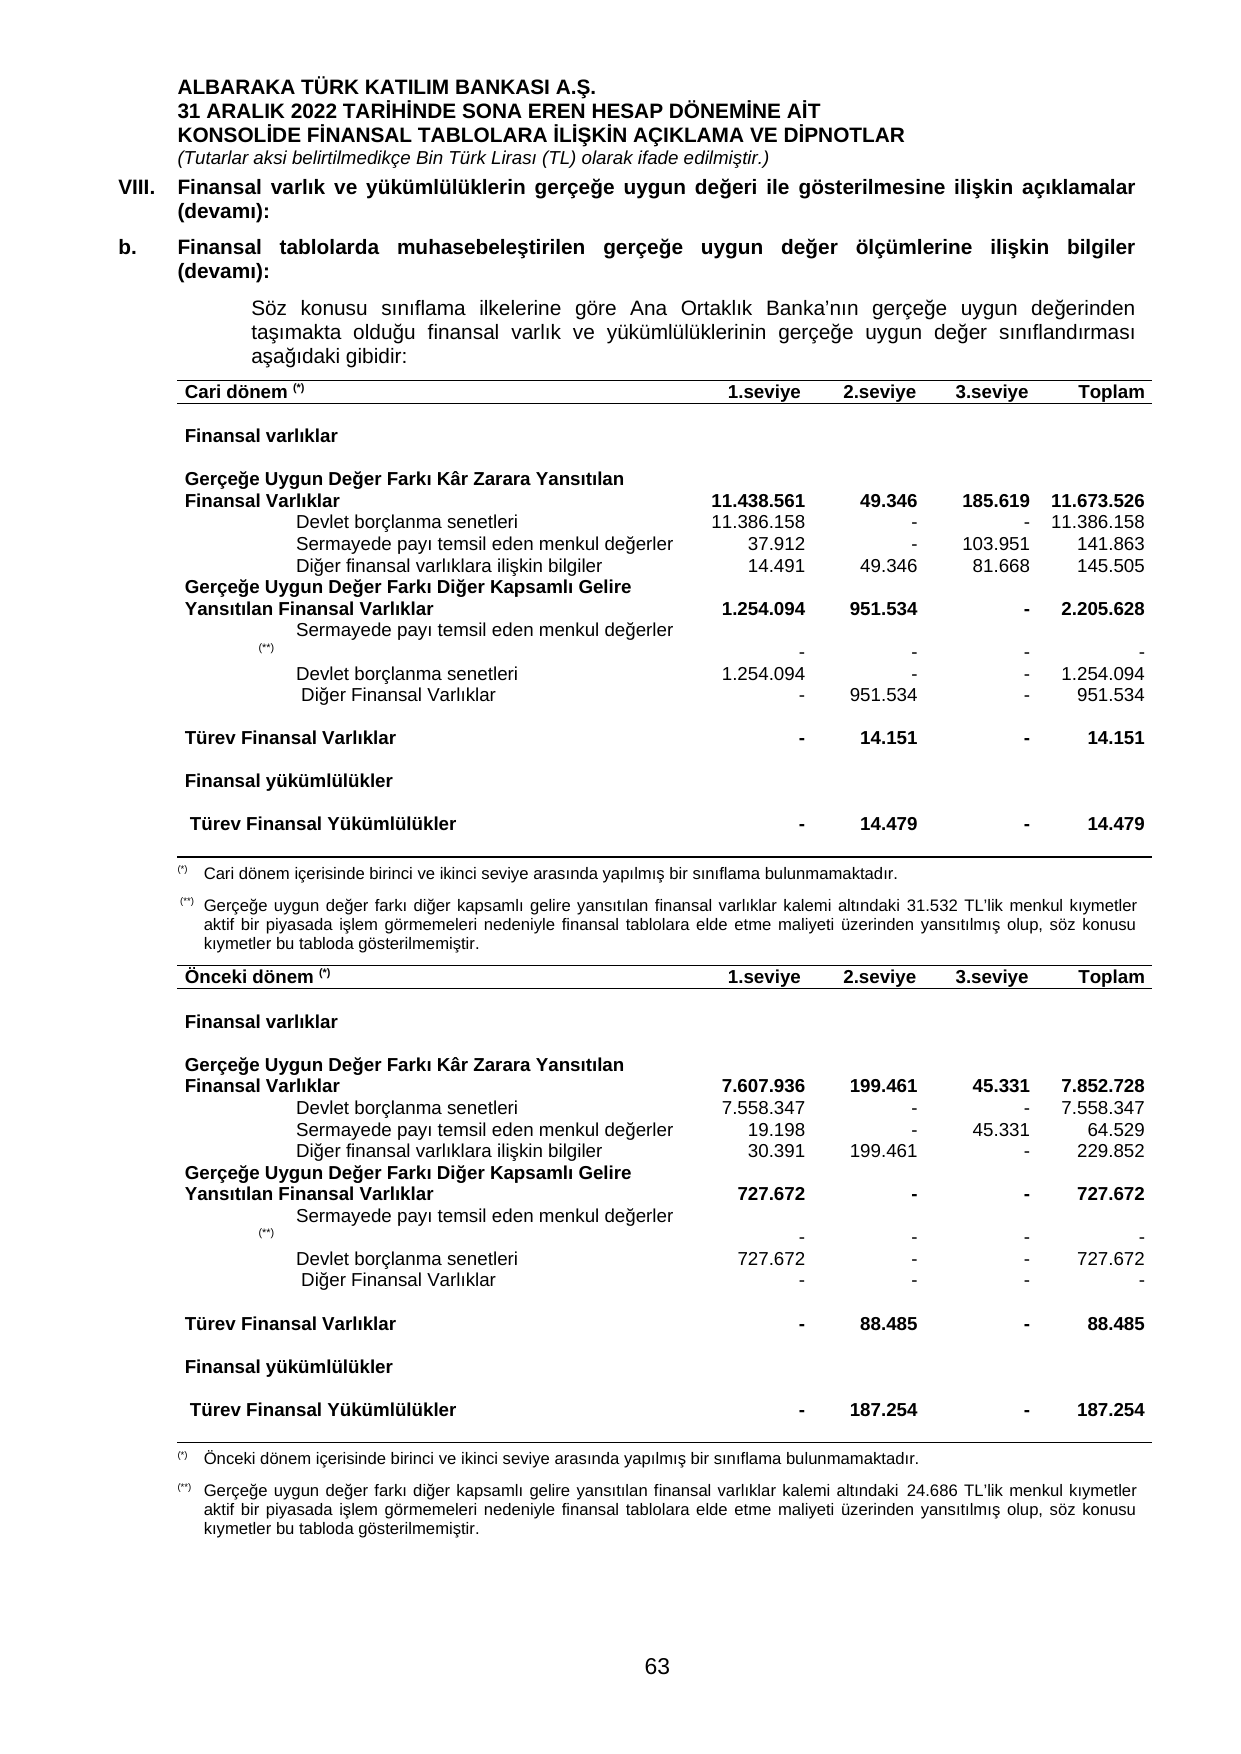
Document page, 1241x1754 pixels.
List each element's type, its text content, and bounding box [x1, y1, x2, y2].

text Söz konusu sınıflama ilkelerine göre Ana Ortaklık Banka’nın gerçeğe uygun değerinden taşımakta olduğu finansal varlık ve yükümlülüklerinin gerçeğe uygun değer sınıflandırması aşağıdaki gibidir: [251, 296, 1136, 367]
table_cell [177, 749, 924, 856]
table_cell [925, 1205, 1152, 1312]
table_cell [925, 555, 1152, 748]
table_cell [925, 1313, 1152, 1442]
text (*) Cari dönem içerisinde birinci ve ikinci seviye arasında yapılmış bir sınıflama bulunmamaktadır. [177, 864, 1137, 883]
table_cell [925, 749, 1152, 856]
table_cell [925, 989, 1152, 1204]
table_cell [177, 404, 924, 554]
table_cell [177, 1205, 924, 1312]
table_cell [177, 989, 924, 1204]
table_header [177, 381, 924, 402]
text (**) Gerçeğe uygun değer farkı diğer kapsamlı gelire yansıtılan finansal varlıklar kalemi altındaki 31.532 TL’lik menkul kıymetler aktif bir piyasada işlem görmemeleri nedeniyle finansal tablolara elde etme maliyeti üzerinden yansıtılmış olup, söz konusu kıymetler bu tabloda gösterilmemiştir. [177, 895, 1137, 953]
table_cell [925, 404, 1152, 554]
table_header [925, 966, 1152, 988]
text (**) Gerçeğe uygun değer farkı diğer kapsamlı gelire yansıtılan finansal varlıklar kalemi altındaki 24.686 TL’lik menkul kıymetler aktif bir piyasada işlem görmemeleri nedeniyle finansal tablolara elde etme maliyeti üzerinden yansıtılmış olup, söz konusu kıymetler bu tabloda gösterilmemiştir. [177, 1481, 1137, 1538]
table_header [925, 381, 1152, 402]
list Finansal tablolarda muhasebeleştirilen gerçeğe uygun değer ölçümlerine ilişkin bilgiler (devamı): [118, 235, 1136, 283]
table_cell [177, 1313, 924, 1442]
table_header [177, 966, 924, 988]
text (*) Önceki dönem içerisinde birinci ve ikinci seviye arasında yapılmış bir sınıflama bulunmamaktadır. [177, 1449, 1137, 1468]
list VIII. Finansal varlık ve yükümlülüklerin gerçeğe uygun değeri ile gösterilmesine ilişkin açıklamalar (devamı): [118, 175, 1136, 223]
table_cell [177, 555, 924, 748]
